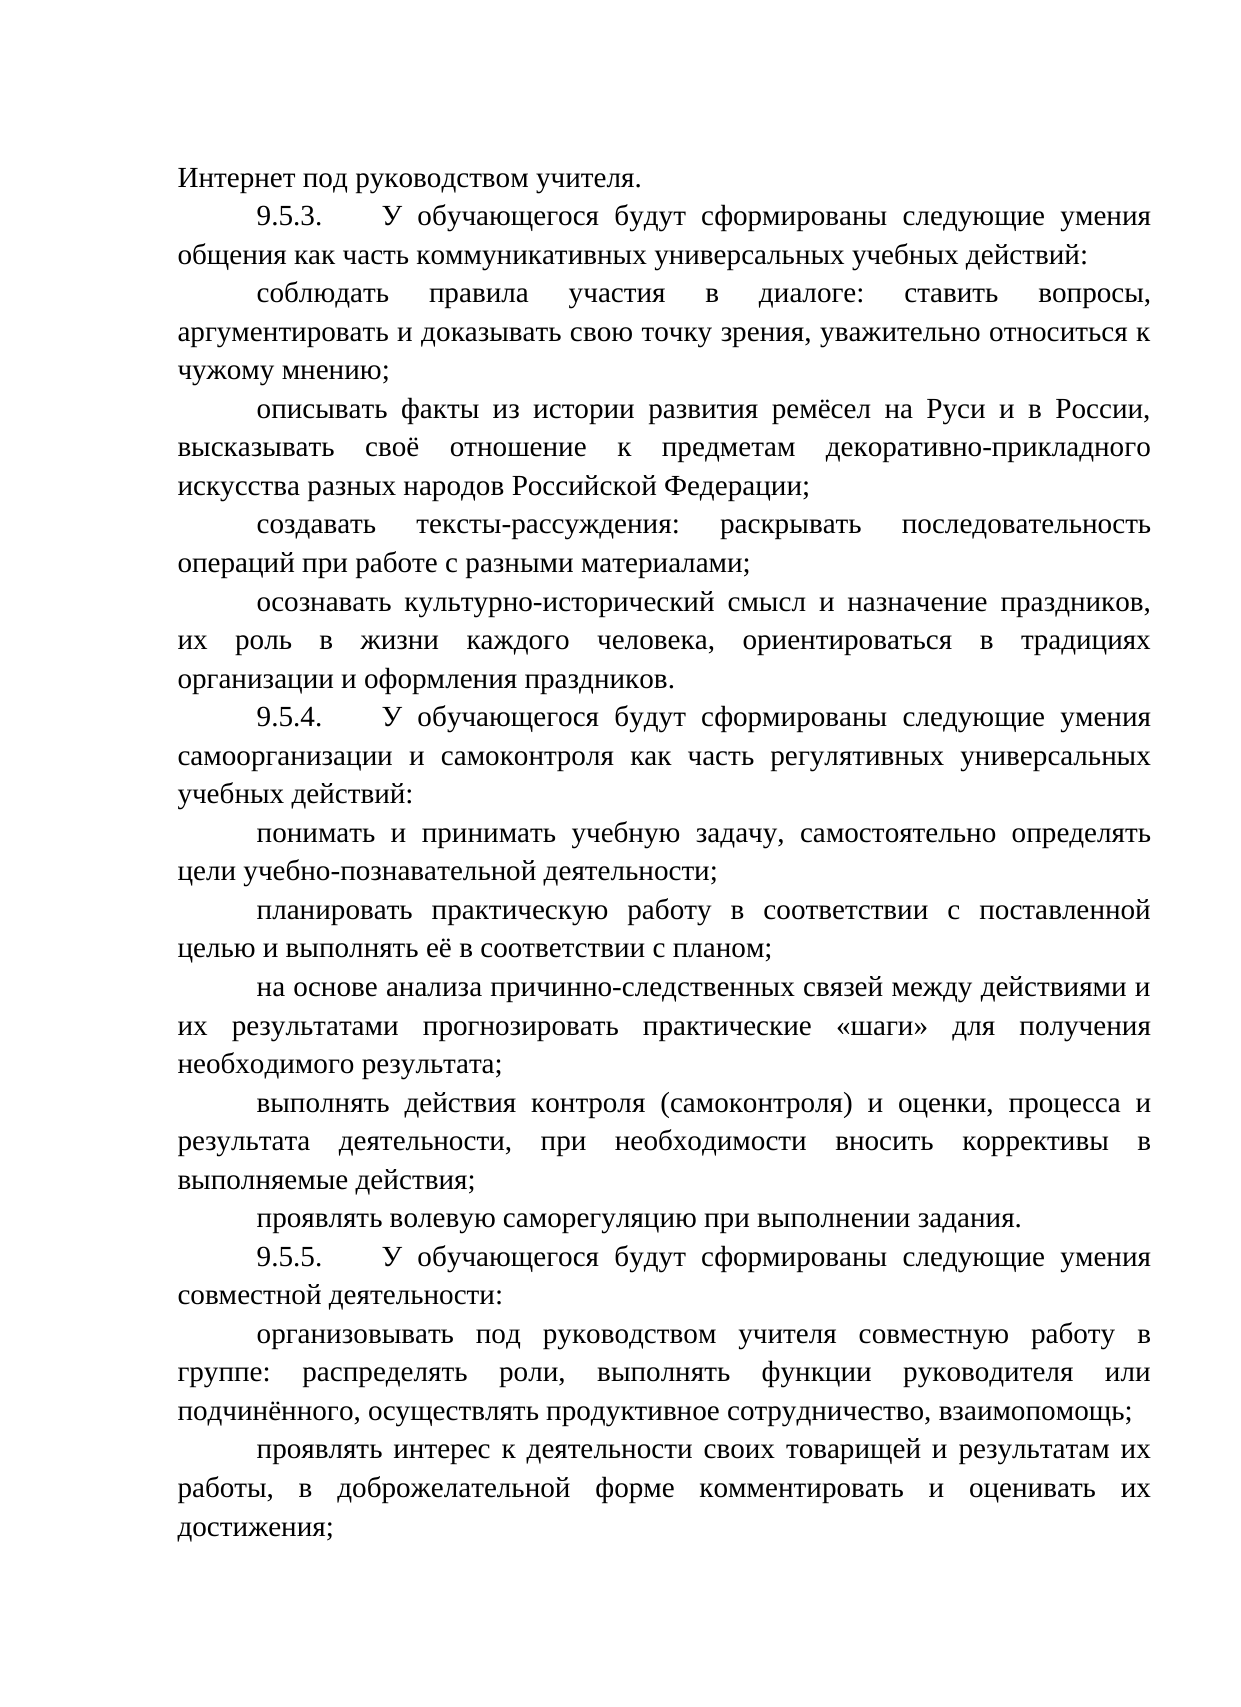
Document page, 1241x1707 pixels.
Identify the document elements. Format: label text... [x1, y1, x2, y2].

text на основе анализа причинно-следственных связей между действиями и их результатами прогнозировать практические «шаги» для получения необходимого результата; [177, 969, 1152, 1080]
text описывать факты из истории развития ремёсел на Руси и в России, высказывать своё отношение к предметам декоративно-прикладного искусства разных народов Российской Федерации; [177, 391, 1152, 502]
text организовывать под руководством учителя совместную работу в группе: распределять роли, выполнять функции руководителя или подчинённого, осуществлять продуктивное сотрудничество, взаимопомощь; [177, 1316, 1152, 1427]
text выполнять действия контроля (самоконтроля) и оценки, процесса и результата деятельности, при необходимости вносить коррективы в выполняемые действия; [177, 1085, 1152, 1195]
text создавать тексты-рассуждения: раскрывать последовательность операций при работе с разными материалами; [177, 507, 1152, 579]
list У обучающегося будут сформированы следующие умения общения как часть коммуникативных универсальных учебных действий: [177, 198, 1152, 270]
text проявлять волевую саморегуляцию при выполнении задания. [177, 1200, 1152, 1234]
list У обучающегося будут сформированы следующие умения самоорганизации и самоконтроля как часть регулятивных универсальных учебных действий: [177, 699, 1152, 810]
text проявлять интерес к деятельности своих товарищей и результатам их работы, в доброжелательной форме комментировать и оценивать их достижения; [177, 1432, 1152, 1542]
text планировать практическую работу в соответствии с поставленной целью и выполнять её в соответствии с планом; [177, 892, 1152, 964]
text осознавать культурно-исторический смысл и назначение праздников, их роль в жизни каждого человека, ориентироваться в традициях организации и оформления праздников. [177, 584, 1152, 694]
text соблюдать правила участия в диалоге: ставить вопросы, аргументировать и доказывать свою точку зрения, уважительно относиться к чужому мнению; [177, 275, 1152, 386]
list У обучающегося будут сформированы следующие умения совместной деятельности: [177, 1239, 1152, 1311]
text понимать и принимать учебную задачу, самостоятельно определять цели учебно-познавательной деятельности; [177, 815, 1152, 887]
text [177, 160, 1152, 193]
